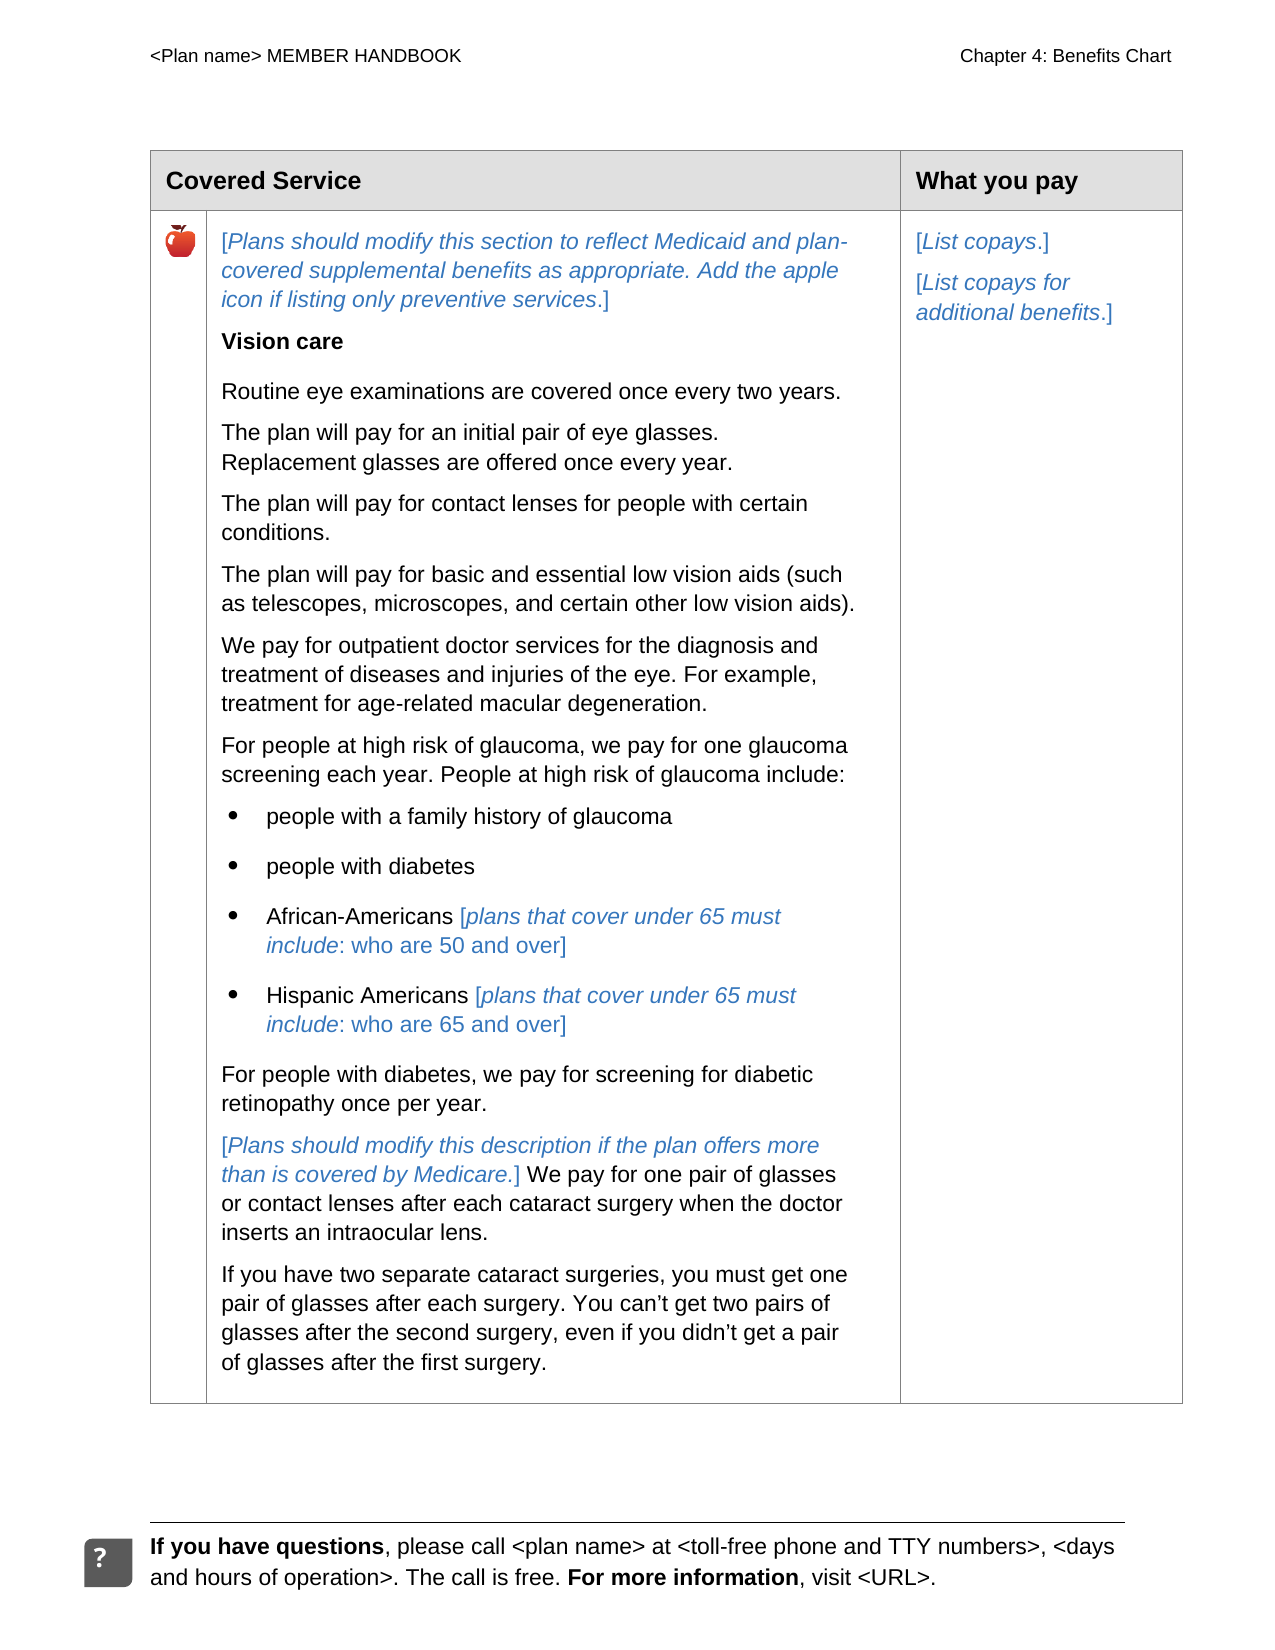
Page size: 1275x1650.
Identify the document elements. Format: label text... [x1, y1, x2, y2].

table_header What you pay [901, 151, 1182, 210]
table_header Covered Service [151, 151, 900, 210]
table_cell [151, 211, 206, 1403]
table_cell [List copays.] [List copays for additional benefits.] [901, 211, 1182, 1403]
picture [165, 225, 196, 257]
table_cell [Plans should modify this section to reflect Medicaid and plan-covered supplemental benefits as appropriate. Add the apple icon if listing only preventive services.] Vision care Routine eye examinations are covered once every two years. The plan will pay for an initial pair of eye glasses. Replacement glasses are offered once every year. The plan will pay for contact lenses for people with certain conditions. The plan will pay for basic and essential low vision aids (such as telescopes, microscopes, and certain other low vision aids). We pay for outpatient doctor services for the diagnosis and treatment of diseases and injuries of the eye. For example, treatment for age-related macular degeneration. For people at high risk of glaucoma, we pay for one glaucoma screening each year. People at high risk of glaucoma include: people with a family history of glaucoma people with diabetes African-Americans [plans that cover under 65 must include: who are 50 and over] Hispanic Americans [plans that cover under 65 must include: who are 65 and over] For people with diabetes, we pay for screening for diabetic retinopathy once per year. [Plans should modify this description if the plan offers more than is covered by Medicare.] We pay for one pair of glasses or contact lenses after each cataract surgery when the doctor inserts an intraocular lens. If you have two separate cataract surgeries, you must get one pair of glasses after each surgery. You can’t get two pairs of glasses after the second surgery, even if you didn’t get a pair of glasses after the first surgery. [207, 211, 900, 1403]
